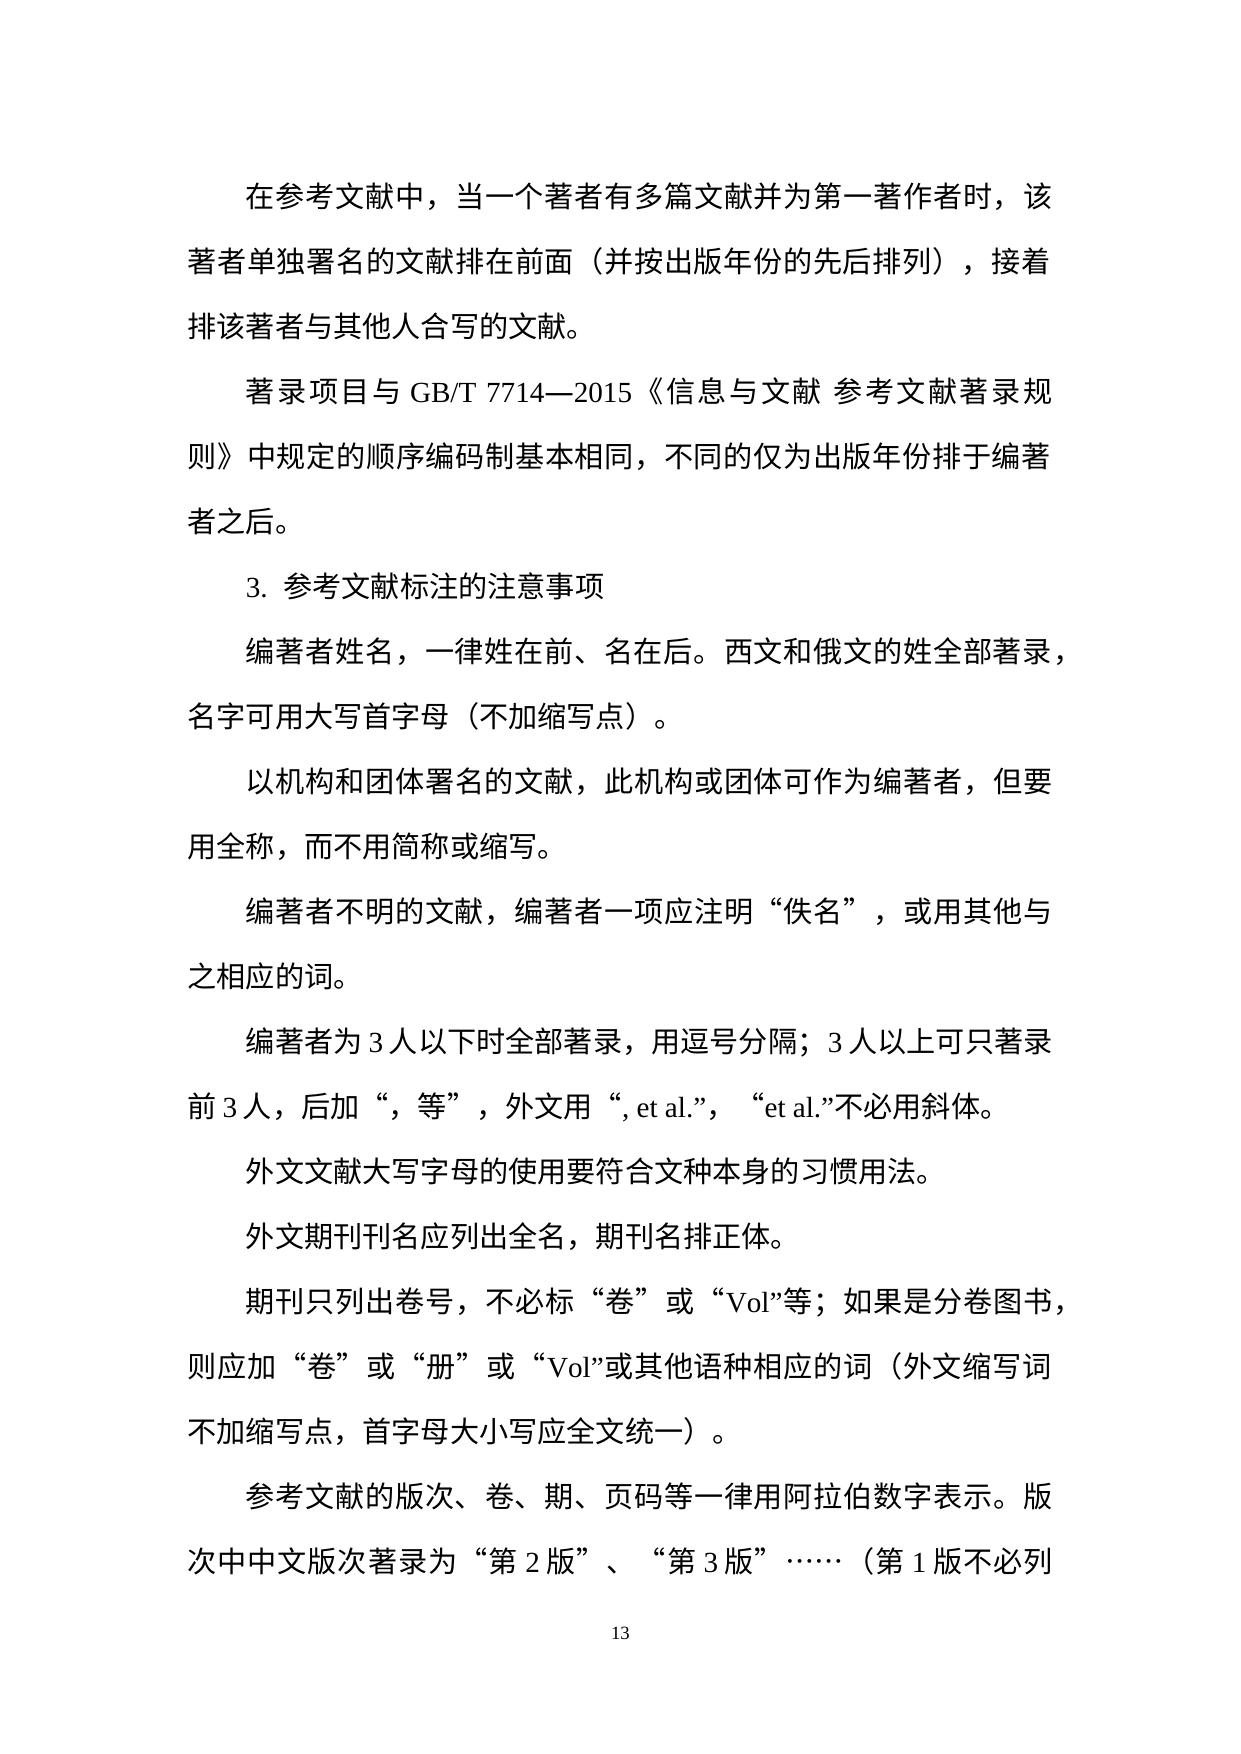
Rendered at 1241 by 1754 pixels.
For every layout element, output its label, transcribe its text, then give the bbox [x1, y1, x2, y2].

list 参考文献标注的注意事项 [246, 552, 1053, 617]
text 编著者姓名，一律姓在前、名在后。西文和俄文的姓全部著录，名字可用大写首字母（不加缩写点）。 [187, 617, 1053, 747]
text 期刊只列出卷号，不必标“卷”或“Vol”等；如果是分卷图书，则应加“卷”或“册”或“Vol”或其他语种相应的词（外文缩写词不加缩写点，首字母大小写应全文统一）。 [187, 1267, 1053, 1462]
text 编著者为3人以下时全部著录，用逗号分隔；3人以上可只著录前3人，后加“，等”，外文用“, et al.”，“et al.”不必用斜体。 [187, 1007, 1053, 1137]
text 以机构和团体署名的文献，此机构或团体可作为编著者，但要用全称，而不用简称或缩写。 [187, 747, 1053, 877]
text 外文期刊刊名应列出全名，期刊名排正体。 [187, 1202, 1053, 1267]
text 著录项目与GB/T 7714—2015《信息与文献 参考文献著录规则》中规定的顺序编码制基本相同，不同的仅为出版年份排于编著者之后。 [187, 357, 1053, 552]
text 外文文献大写字母的使用要符合文种本身的习惯用法。 [187, 1137, 1053, 1202]
text 编著者不明的文献，编著者一项应注明“佚名”，或用其他与之相应的词。 [187, 877, 1053, 1007]
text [187, 1462, 1053, 1592]
text 在参考文献中，当一个著者有多篇文献并为第一著作者时，该著者单独署名的文献排在前面（并按出版年份的先后排列），接着排该著者与其他人合写的文献。 [187, 162, 1053, 357]
